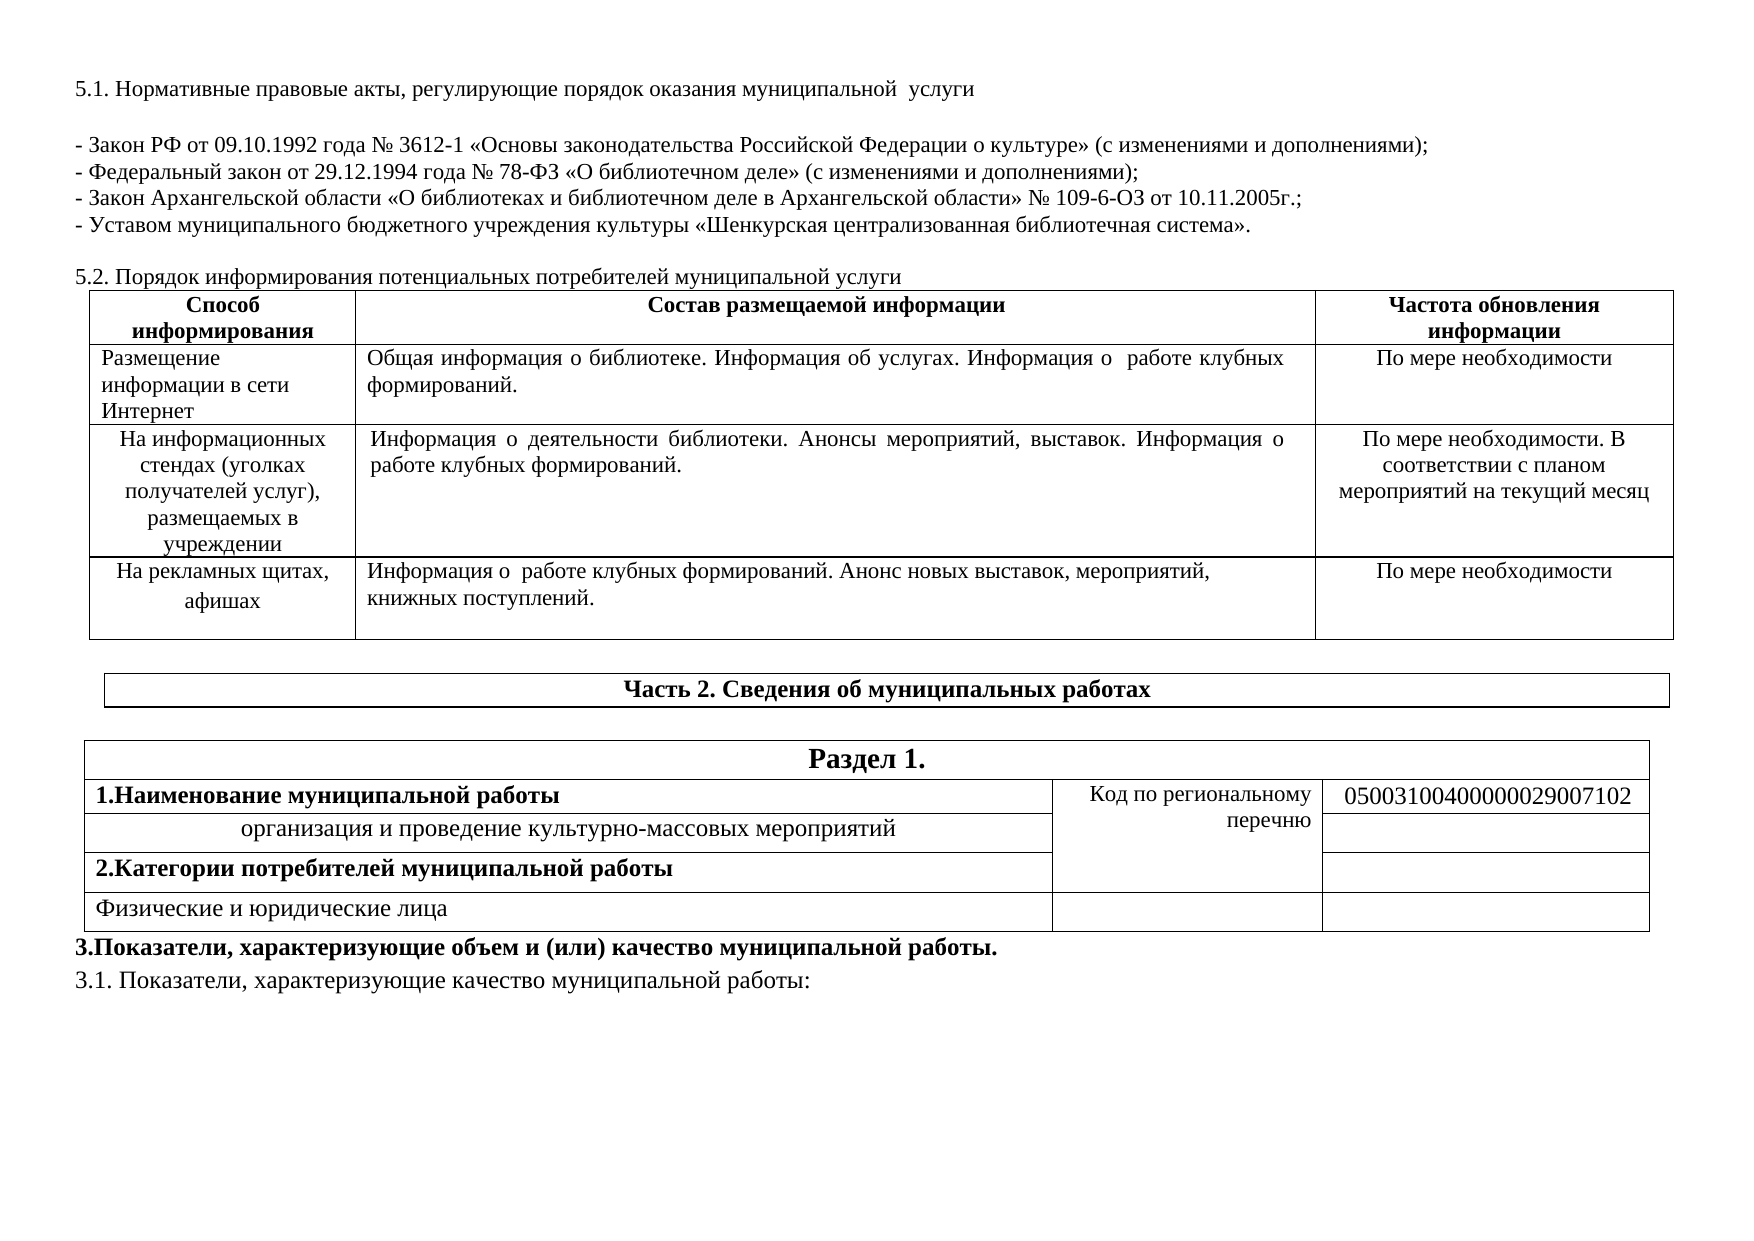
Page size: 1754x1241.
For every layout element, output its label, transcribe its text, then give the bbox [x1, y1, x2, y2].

table_cell По мере необходимости [1316, 345, 1673, 423]
text - Закон РФ от 09.10.1992 года № 3612-1 «Основы законодательства Российской Федерации о культуре» (с изменениями и дополнениями); - Федеральный закон от 29.12.1994 года № 78-ФЗ «О библиотечном деле» (с изменениями и дополнениями); - Закон Архангельской области «О библиотеках и библиотечном деле в Архангельской области» № 109-6-ОЗ от 10.11.2005г.; [75, 105, 1679, 211]
table_header Раздел 1. [85, 741, 1649, 779]
table_cell Информация о работе клубных формирований. Анонс новых выставок, мероприятий, книжных поступлений. [356, 558, 1315, 639]
text - Уставом муниципального бюджетного учреждения культуры «Шенкурская централизованная библиотечная система». [75, 211, 1679, 237]
table_cell По мере необходимости [1316, 558, 1673, 639]
table_cell организация и проведение культурно-массовых мероприятий [85, 814, 1052, 852]
text 3.Показатели, характеризующие объем и (или) качество муниципальной работы. [75, 932, 1679, 961]
table_cell Информация о деятельности библиотеки. Анонсы мероприятий, выставок. Информация о работе клубных формирований. [356, 425, 1315, 556]
table_header Частота обновления информации [1316, 291, 1673, 343]
text 5.1. Нормативные правовые акты, регулирующие порядок оказания муниципальной услуги [75, 75, 1679, 101]
table_cell По мере необходимости. В соответствии с планом мероприятий на текущий месяц [1316, 425, 1673, 556]
table_cell Размещение информации в сети Интернет [90, 345, 355, 423]
table_cell На рекламных щитах, афишах [90, 558, 355, 639]
table_header Часть 2. Сведения об муниципальных работах [105, 674, 1669, 706]
table_cell [1323, 853, 1649, 892]
table_header Способ информирования [90, 291, 355, 343]
table_cell Код по региональному перечню [1053, 780, 1322, 892]
table_cell [1323, 814, 1649, 852]
table_cell Общая информация о библиотеке. Информация об услугах. Информация о работе клубных формирований. [356, 345, 1315, 423]
table_header Состав размещаемой информации [356, 291, 1315, 343]
table_cell На информационных стендах (уголках получателей услуг), размещаемых в учреждении [90, 425, 355, 556]
table_cell [1323, 893, 1649, 931]
table_cell [1323, 780, 1649, 812]
table_cell 1.Наименование муниципальной работы [85, 780, 1052, 812]
table_cell 2.Категории потребителей муниципальной работы [85, 853, 1052, 892]
text 5.2. Порядок информирования потенциальных потребителей муниципальной услуги [75, 263, 1679, 290]
table_cell Физические и юридические лица [85, 893, 1052, 931]
text 3.1. Показатели, характеризующие качество муниципальной работы: [75, 965, 1679, 994]
table_cell [1053, 893, 1322, 931]
